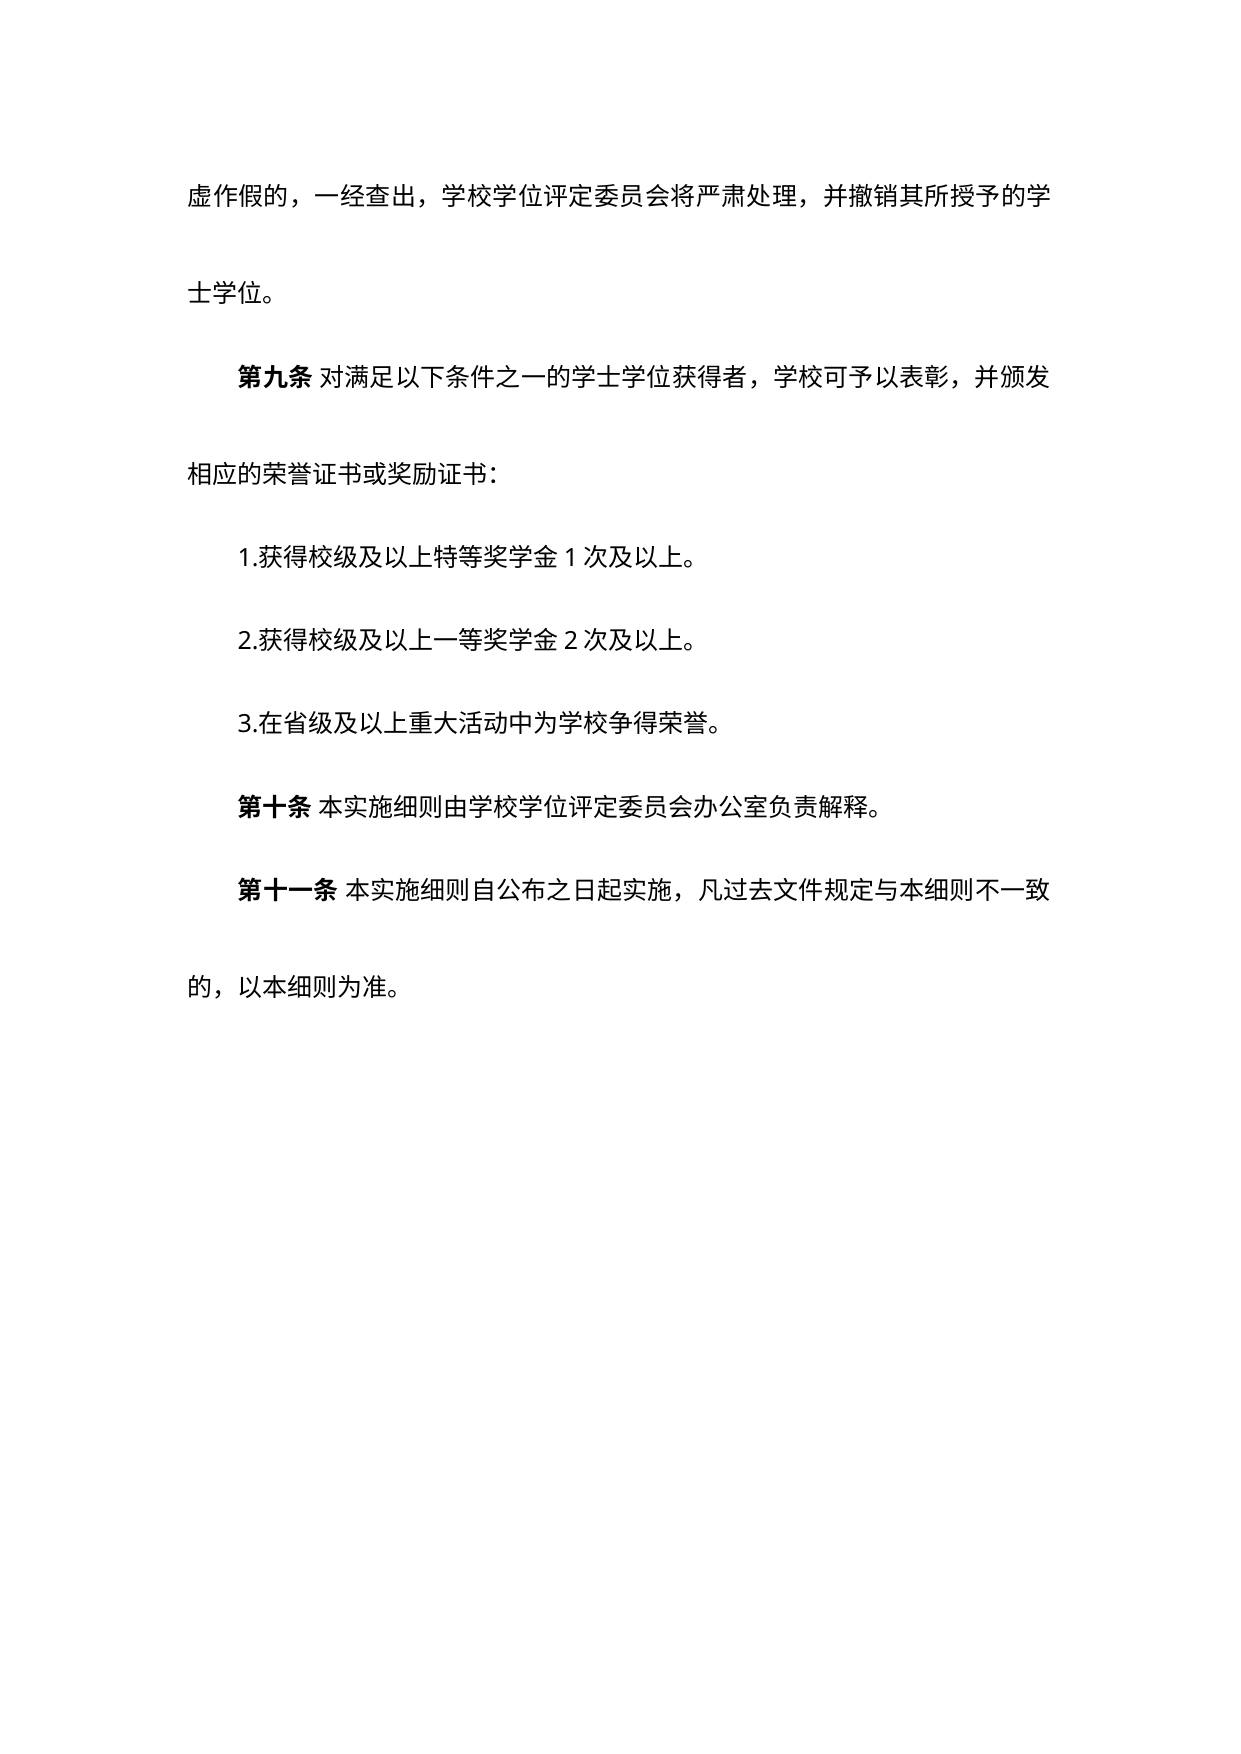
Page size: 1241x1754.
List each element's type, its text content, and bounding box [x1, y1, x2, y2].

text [187, 162, 1053, 324]
text 第十一条 本实施细则自公布之日起实施，凡过去文件规定与本细则不一致的，以本细则为准。 [187, 856, 1053, 1018]
text 第九条 对满足以下条件之一的学士学位获得者，学校可予以表彰，并颁发相应的荣誉证书或奖励证书： [187, 343, 1053, 505]
text 第十条 本实施细则由学校学位评定委员会办公室负责解释。 [187, 773, 1053, 838]
text 1.获得校级及以上特等奖学金1次及以上。 [187, 523, 1053, 588]
text 3.在省级及以上重大活动中为学校争得荣誉。 [187, 689, 1053, 754]
text 2.获得校级及以上一等奖学金2次及以上。 [187, 606, 1053, 671]
